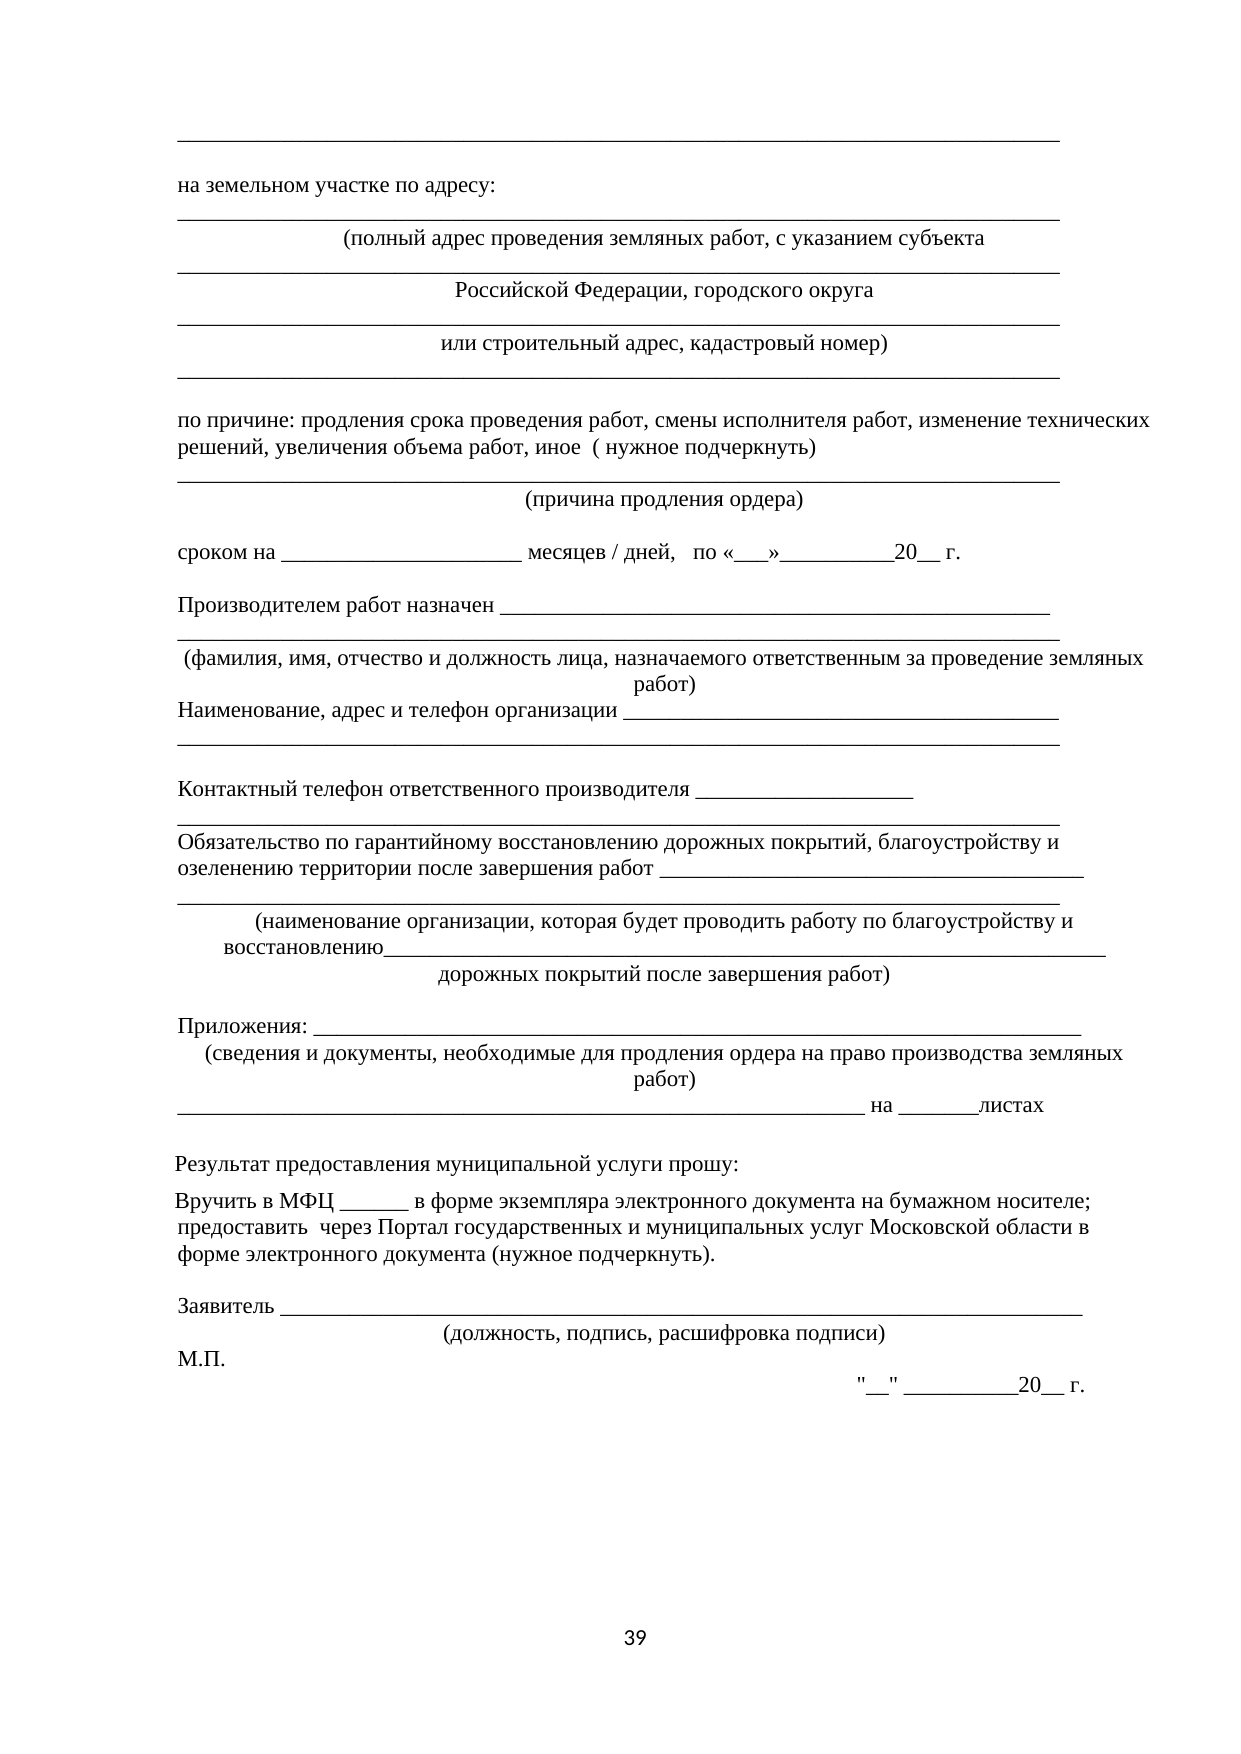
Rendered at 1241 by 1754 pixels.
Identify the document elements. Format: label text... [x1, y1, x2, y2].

text М.П. [177, 1345, 1152, 1371]
text Приложения: ___________________________________________________________________ [177, 1012, 1152, 1039]
text Производителем работ назначен ________________________________________________ [177, 591, 1152, 617]
text предоставить через Портал государственных и муниципальных услуг Московской области в форме электронного документа (нужное подчеркнуть). [177, 1213, 1152, 1266]
text Заявитель ______________________________________________________________________ [177, 1292, 1152, 1319]
text (полный адрес проведения земляных работ, с указанием субъекта [177, 223, 1152, 250]
text ____________________________________________________________ на _______листах [177, 1092, 1152, 1118]
text (должность, подпись, расшифровка подписи) [177, 1319, 1152, 1345]
text или строительный адрес, кадастровый номер) [177, 329, 1152, 355]
text Наименование, адрес и телефон организации ______________________________________ [177, 696, 1152, 723]
text дорожных покрытий после завершения работ) [177, 960, 1152, 986]
text (фамилия, имя, отчество и должность лица, назначаемого ответственным за проведение земляных работ) [177, 643, 1152, 696]
text _____________________________________________________________________________ [177, 881, 1152, 907]
text (наименование организации, которая будет проводить работу по благоустройству и восстановлению_______________________________________________________________ [177, 907, 1152, 960]
text Российской Федерации, городского округа [177, 276, 1152, 303]
text Обязательство по гарантийному восстановлению дорожных покрытий, благоустройству и озеленению территории после завершения работ _____________________________________ [177, 828, 1152, 881]
text Контактный телефон ответственного производителя ___________________ [177, 775, 1152, 802]
text _____________________________________________________________________________ [177, 802, 1152, 828]
text на земельном участке по адресу: _____________________________________________________________________________ [177, 171, 1152, 223]
text _____________________________________________________________________________ [177, 723, 1152, 749]
text (сведения и документы, необходимые для продления ордера на право производства земляных работ) [177, 1039, 1152, 1092]
text сроком на _____________________ месяцев / дней, по «___»__________20__ г. [177, 538, 1152, 564]
text "__" __________20__ г. [856, 1371, 1152, 1398]
text Результат предоставления муниципальной услуги прошу: [118, 1151, 1152, 1177]
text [177, 118, 1152, 144]
text _____________________________________________________________________________ [118, 355, 1152, 382]
text _____________________________________________________________________________ [177, 303, 1152, 329]
text (причина продления ордера) [177, 485, 1152, 512]
text _____________________________________________________________________________ [177, 250, 1152, 276]
text _____________________________________________________________________________ [177, 617, 1152, 643]
text Вручить в МФЦ ______ в форме экземпляра электронного документа на бумажном носителе; [118, 1187, 1152, 1213]
text по причине: продления срока проведения работ, смены исполнителя работ, изменение технических решений, увеличения объема работ, иное ( нужное подчеркнуть) _____________________________________________________________________________ [177, 406, 1152, 485]
